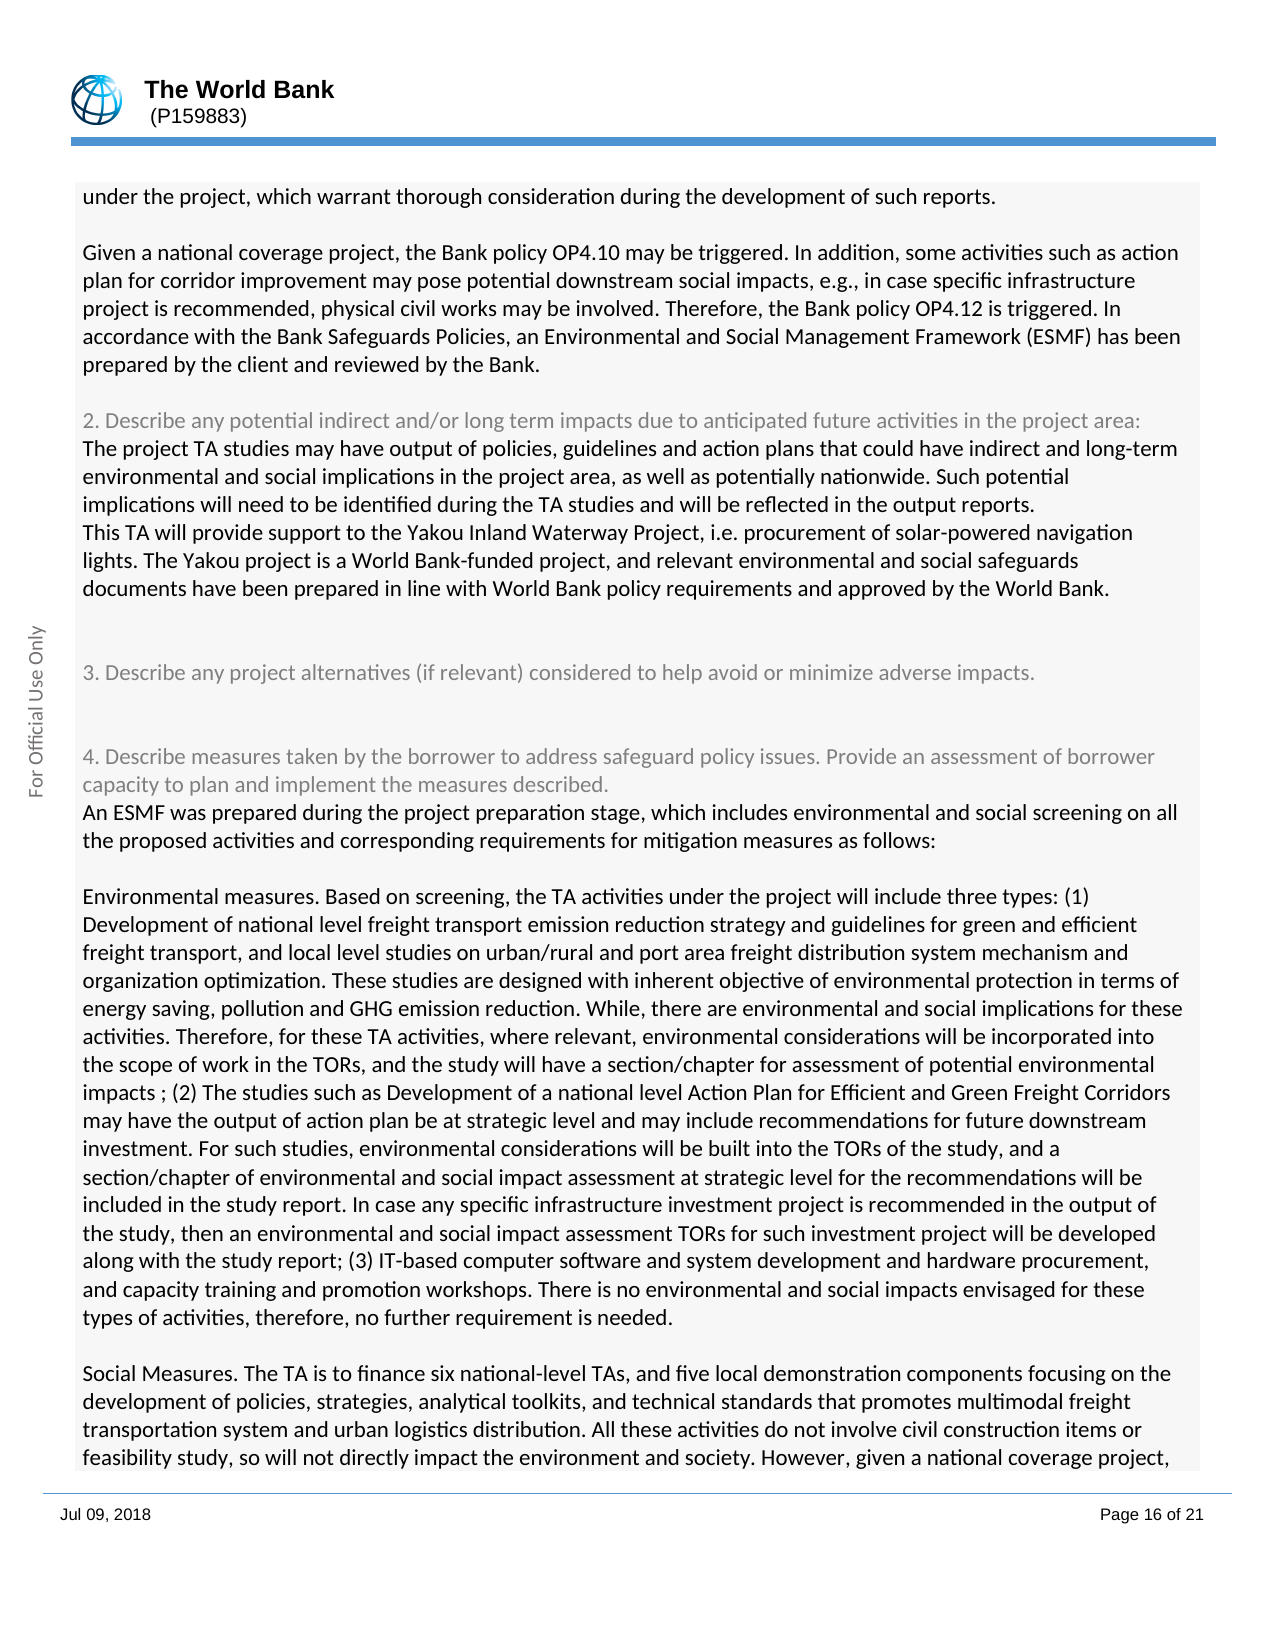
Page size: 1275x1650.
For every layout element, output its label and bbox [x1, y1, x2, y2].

picture [87, 83, 95, 90]
picture [95, 86, 101, 94]
picture [103, 75, 123, 113]
picture [71, 75, 123, 125]
